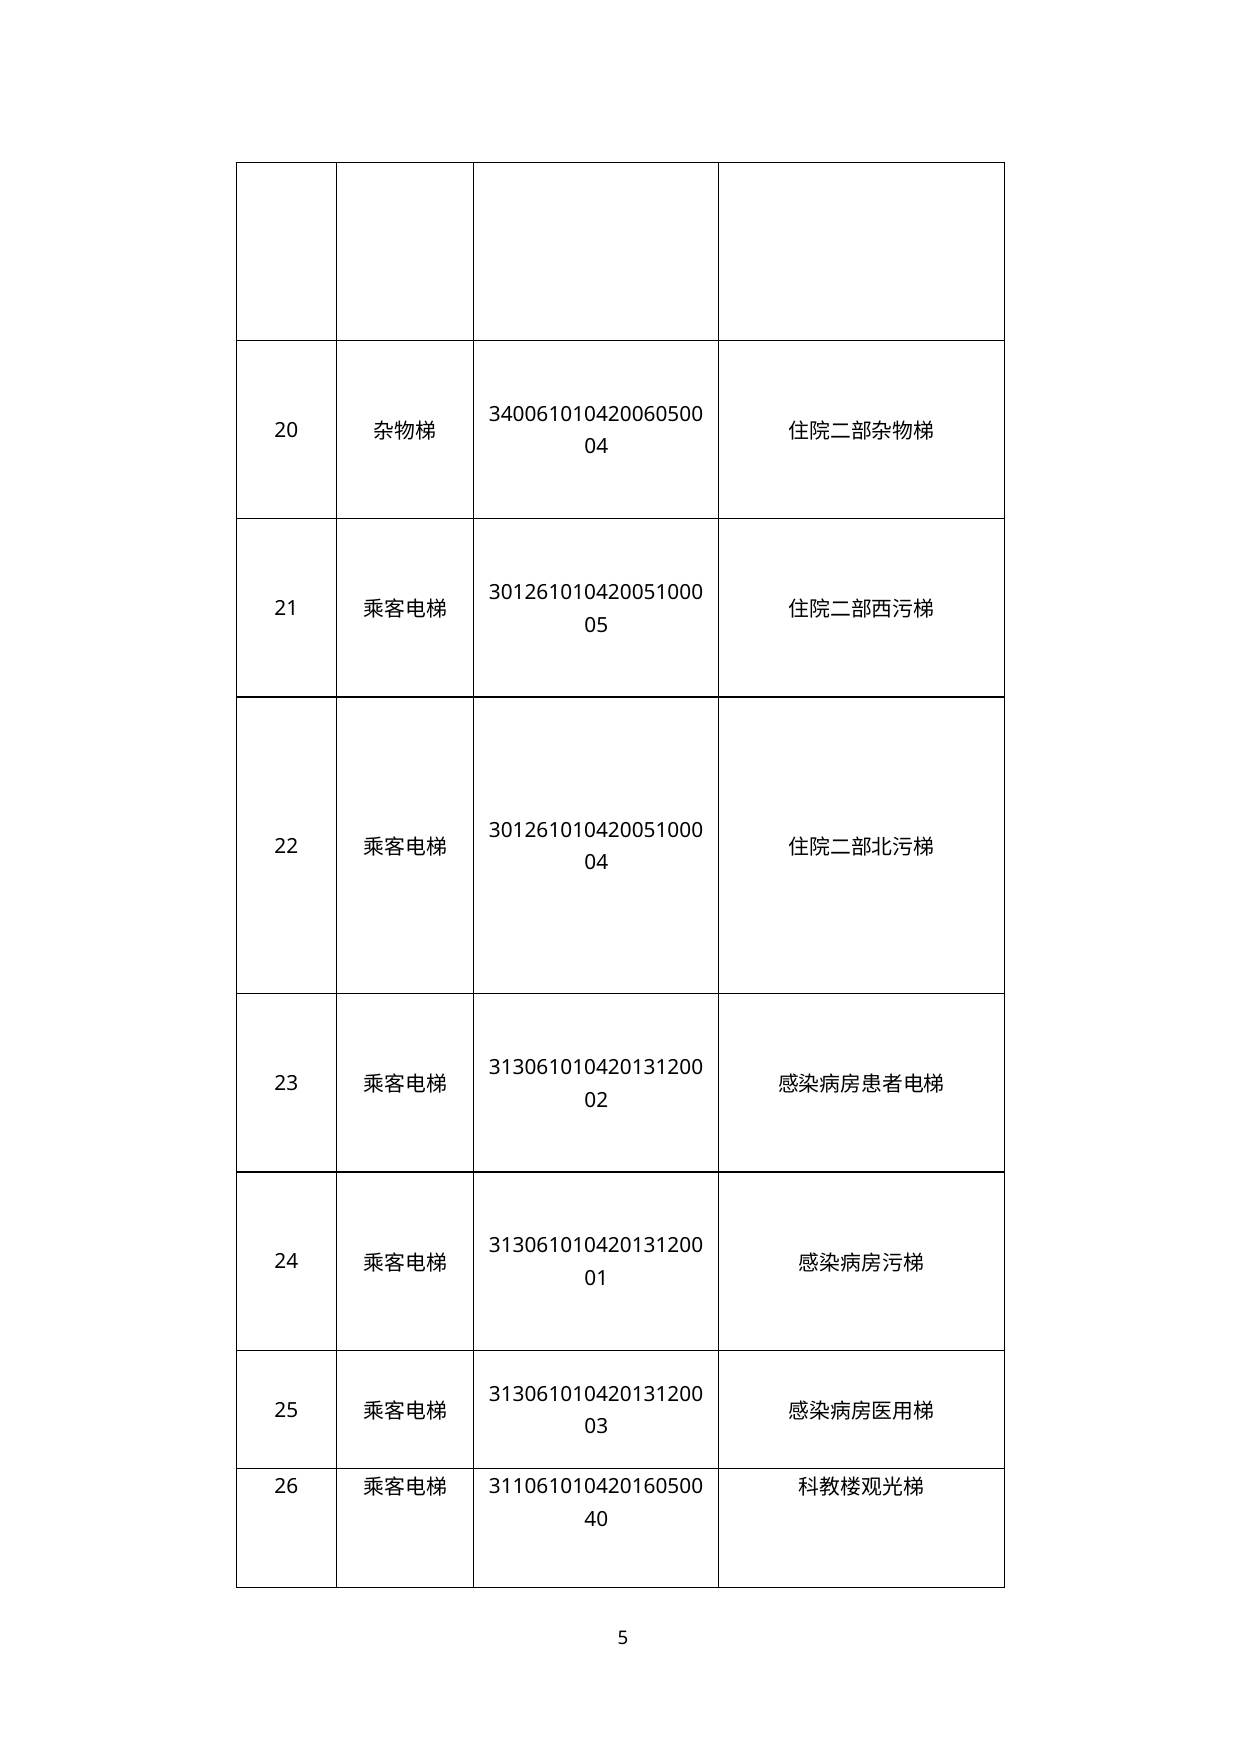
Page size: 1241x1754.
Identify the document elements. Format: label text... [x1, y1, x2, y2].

table_cell 乘客电梯 [337, 1351, 473, 1468]
table_cell 21 [237, 519, 336, 696]
table_cell 22 [237, 698, 336, 993]
table_cell 乘客电梯 [337, 519, 473, 696]
table_cell 25 [237, 1351, 336, 1468]
table_cell 住院二部北污梯 [719, 698, 1004, 993]
table_cell 31306101042013120001 [474, 1173, 718, 1349]
table_cell 乘客电梯 [337, 1173, 473, 1349]
table_cell 住院二部西污梯 [719, 519, 1004, 696]
table_cell 26 [237, 1469, 336, 1587]
table_cell 感染病房医用梯 [719, 1351, 1004, 1468]
table_cell 31106101042016050040 [474, 1469, 718, 1587]
table_cell 乘客电梯 [337, 994, 473, 1171]
table_cell 杂物梯 [337, 341, 473, 518]
table_cell 住院二部杂物梯 [719, 341, 1004, 518]
table_cell 乘客电梯 [337, 698, 473, 993]
table_cell 34006101042006050004 [474, 341, 718, 518]
table_cell 20 [237, 341, 336, 518]
table_cell 感染病房污梯 [719, 1173, 1004, 1349]
table_cell 31306101042013120003 [474, 1351, 718, 1468]
table_cell 24 [237, 1173, 336, 1349]
table_cell 31306101042013120002 [474, 994, 718, 1171]
table_cell 23 [237, 994, 336, 1171]
table_cell 科教楼观光梯 [719, 1469, 1004, 1587]
table_cell 感染病房患者电梯 [719, 994, 1004, 1171]
table_cell 乘客电梯 [337, 1469, 473, 1587]
table_cell 30126101042005100004 [474, 698, 718, 993]
table_cell 30126101042005100005 [474, 519, 718, 696]
